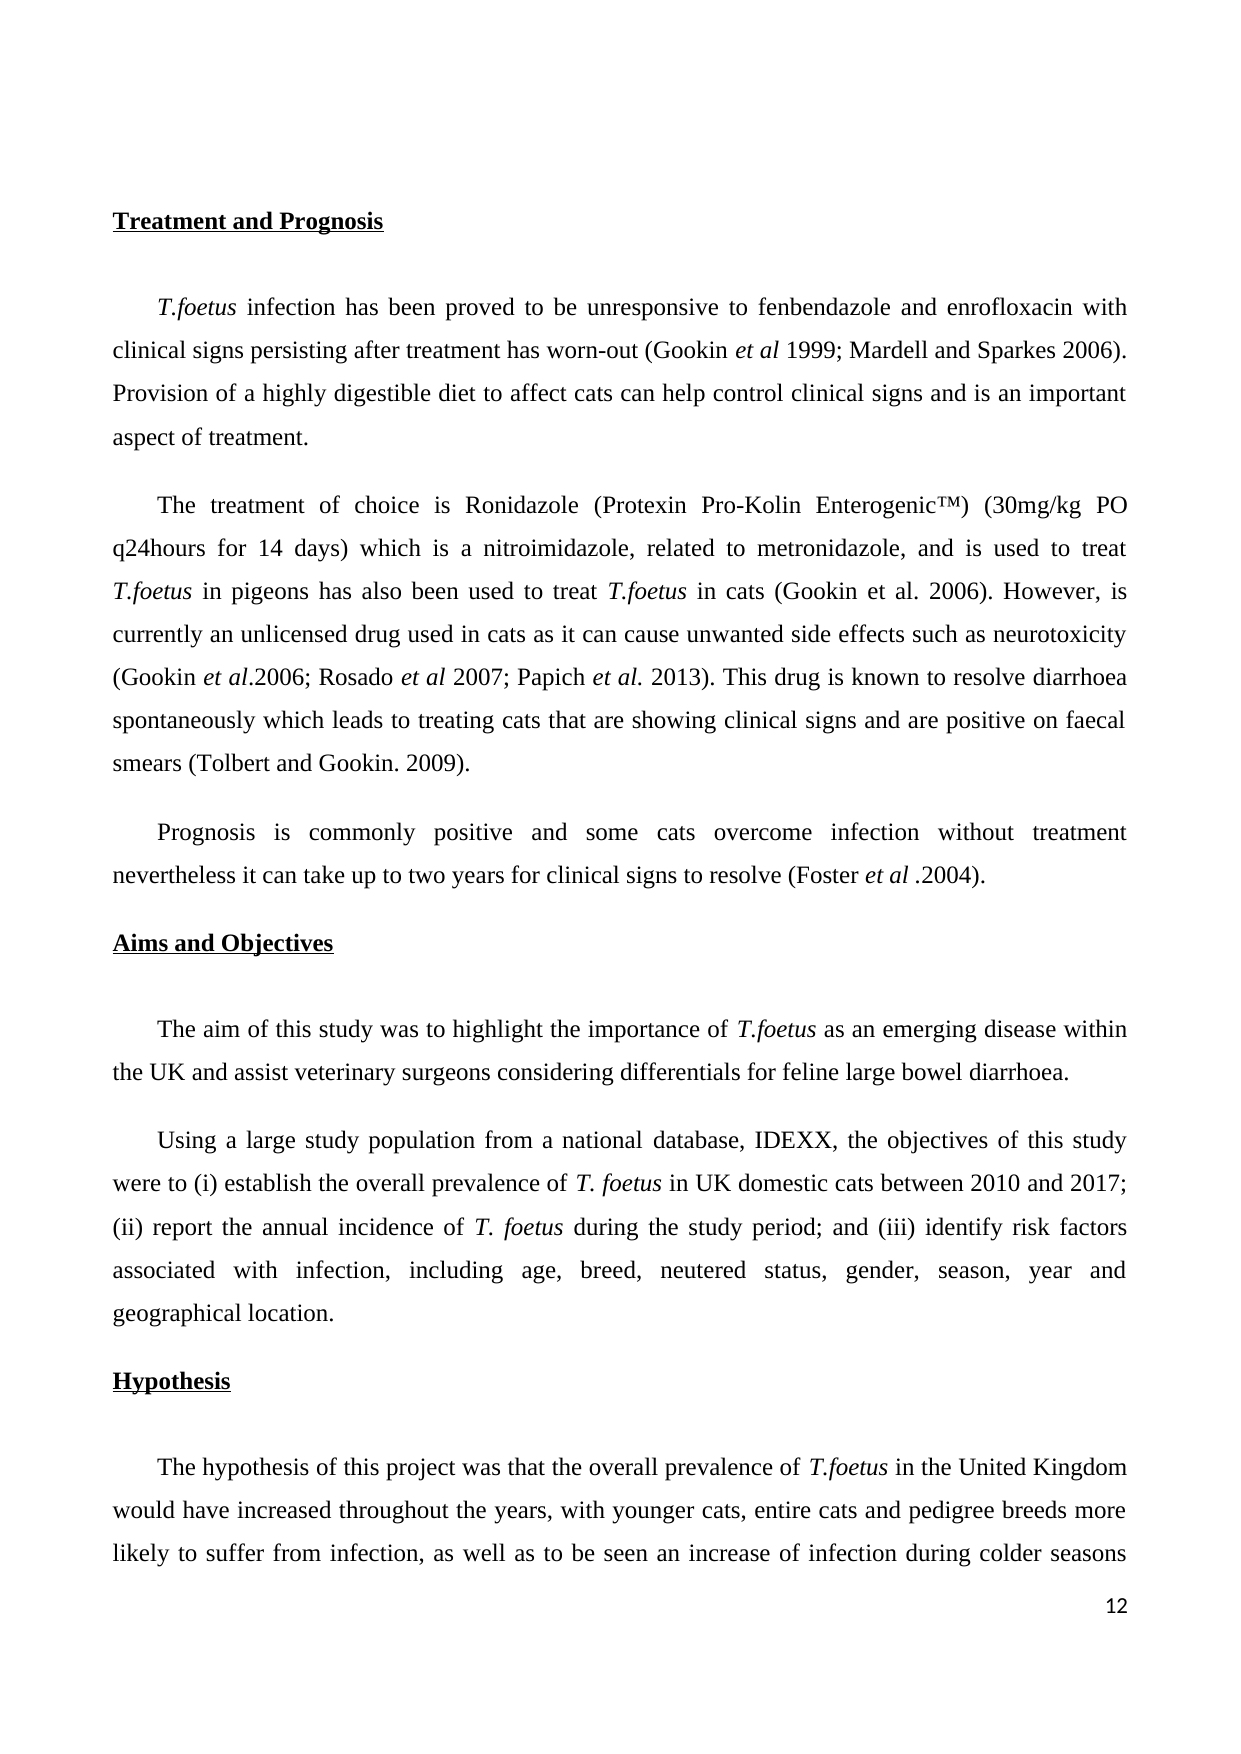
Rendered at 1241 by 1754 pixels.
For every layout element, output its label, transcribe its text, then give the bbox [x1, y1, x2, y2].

text Using a large study population from a national database, IDEXX, the objectives of this study were to (i) establish the overall prevalence of T. foetus in UK domestic cats between 2010 and 2017; (ii) report the annual incidence of T. foetus during the study period; and (iii) identify risk factors associated with infection, including age, breed, neutered status, gender, season, year and geographical location. [112, 1125, 1128, 1327]
text Prognosis is commonly positive and some cats overcome infection without treatment nevertheless it can take up to two years for clinical signs to resolve (Foster et al .2004). [112, 817, 1128, 888]
text Aims and Objectives [112, 928, 1128, 957]
text The treatment of choice is Ronidazole (Protexin Pro-Kolin Enterogenic™) (30mg/kg PO q24hours for 14 days) which is a nitroimidazole, related to metronidazole, and is used to treat T.foetus in pigeons has also been used to treat T.foetus in cats (Gookin et al. 2006). However, is currently an unlicensed drug used in cats as it can cause unwanted side effects such as neurotoxicity (Gookin et al.2006; Rosado et al 2007; Papich et al. 2013). This drug is known to resolve diarrhoea spontaneously which leads to treating cats that are showing clinical signs and are positive on faecal smears (Tolbert and Gookin. 2009). [112, 490, 1128, 777]
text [112, 1452, 1128, 1567]
text The aim of this study was to highlight the importance of T.foetus as an emerging disease within the UK and assist veterinary surgeons considering differentials for feline large bowel diarrhoea. [112, 1014, 1128, 1086]
text Treatment and Prognosis [112, 206, 1128, 235]
text Hypothesis [112, 1366, 1128, 1395]
text T.foetus infection has been proved to be unresponsive to fenbendazole and enrofloxacin with clinical signs persisting after treatment has worn-out (Gookin et al 1999; Mardell and Sparkes 2006). Provision of a highly digestible diet to affect cats can help control clinical signs and is an important aspect of treatment. [112, 292, 1128, 450]
